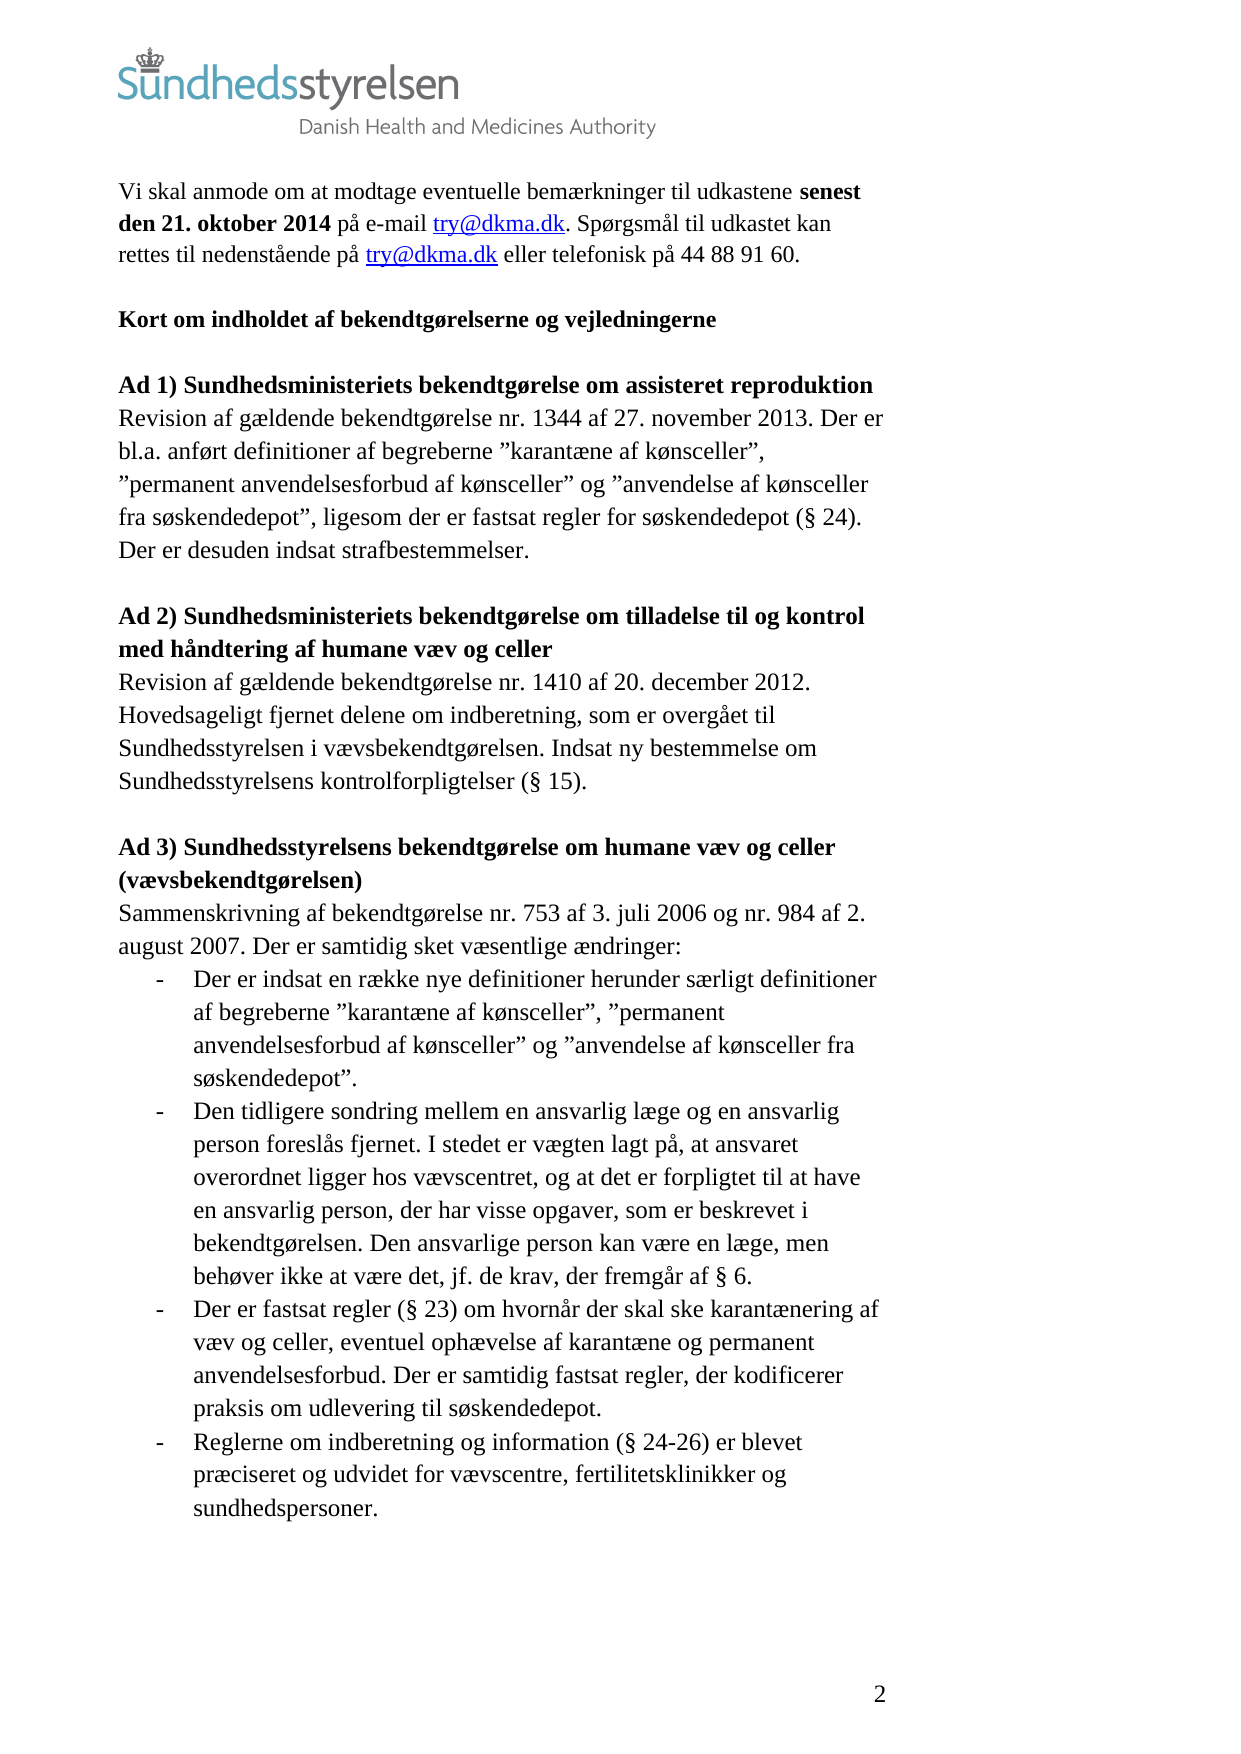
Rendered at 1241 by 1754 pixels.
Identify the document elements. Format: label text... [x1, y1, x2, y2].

text Sammenskrivning af bekendtgørelse nr. 753 af 3. juli 2006 og nr. 984 af 2. august 2007. Der er samtidig sket væsentlige ændringer: [118, 898, 886, 960]
text Kort om indholdet af bekendtgørelserne og vejledningerne [118, 305, 886, 333]
text Ad 3) Sundhedsstyrelsens bekendtgørelse om humane væv og celler (vævsbekendtgørelsen) [118, 832, 886, 894]
text Ad 1) Sundhedsministeriets bekendtgørelse om assisteret reproduktion [118, 370, 886, 399]
list Der er fastsat regler (§ 23) om hvornår der skal ske karantænering af væv og celler, eventuel ophævelse af karantæne og permanent anvendelsesforbud. Der er samtidig fastsat regler, der kodificerer praksis om udlevering til søskendedepot. [156, 1294, 886, 1422]
list Reglerne om indberetning og information (§ 24-26) er blevet præciseret og udvidet for vævscentre, fertilitetsklinikker og sundhedspersoner. [156, 1427, 886, 1521]
text Revision af gældende bekendtgørelse nr. 1344 af 27. november 2013. Der er bl.a. anført definitioner af begreberne ”karantæne af kønsceller”, ”permanent anvendelsesforbud af kønsceller” og ”anvendelse af kønsceller fra søskendedepot”, ligesom der er fastsat regler for søskendedepot (§ 24). Der er desuden indsat strafbestemmelser. [118, 403, 886, 564]
list Der er indsat en række nye definitioner herunder særligt definitioner af begreberne ”karantæne af kønsceller”, ”permanent anvendelsesforbud af kønsceller” og ”anvendelse af kønsceller fra søskendedepot”. [156, 964, 886, 1092]
text Vi skal anmode om at modtage eventuelle bemærkninger til udkastene senest den 21. oktober 2014 på e-mail try@dkma.dk. Spørgsmål til udkastet kan rettes til nedenstående på try@dkma.dk eller telefonisk på 44 88 91 60. [118, 177, 886, 268]
list Den tidligere sondring mellem en ansvarlig læge og en ansvarlig person foreslås fjernet. I stedet er vægten lagt på, at ansvaret overordnet ligger hos vævscentret, og at det er forpligtet til at have en ansvarlig person, der har visse opgaver, som er beskrevet i bekendtgørelsen. Den ansvarlige person kan være en læge, men behøver ikke at være det, jf. de krav, der fremgår af § 6. [156, 1096, 886, 1290]
text Revision af gældende bekendtgørelse nr. 1410 af 20. december 2012. Hovedsageligt fjernet delene om indberetning, som er overgået til Sundhedsstyrelsen i vævsbekendtgørelsen. Indsat ny bestemmelse om Sundhedsstyrelsens kontrolforpligtelser (§ 15). [118, 667, 886, 795]
text Ad 2) Sundhedsministeriets bekendtgørelse om tilladelse til og kontrol med håndtering af humane væv og celler [118, 601, 886, 663]
picture [118, 47, 656, 139]
